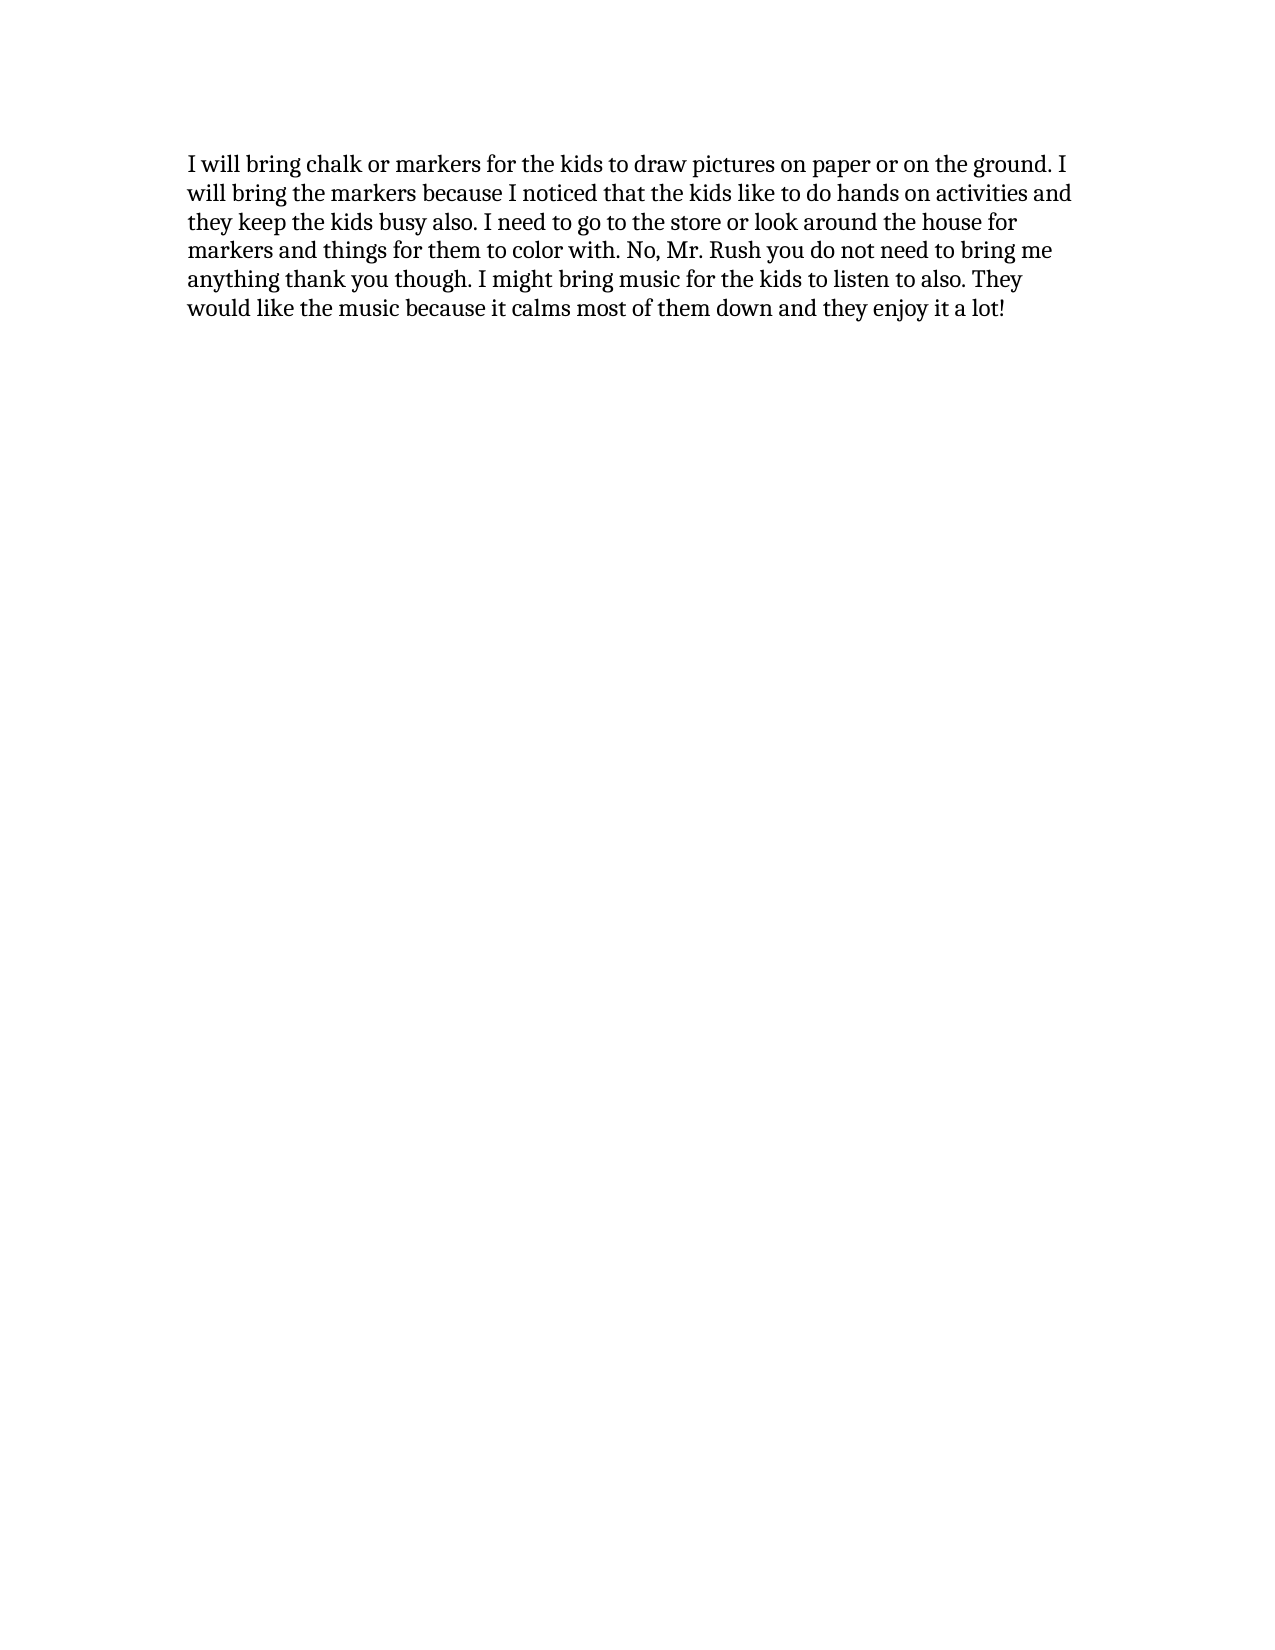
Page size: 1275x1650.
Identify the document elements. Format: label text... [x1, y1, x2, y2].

text I will bring chalk or markers for the kids to draw pictures on paper or on the ground. I will bring the markers because I noticed that the kids like to do hands on activities and they keep the kids busy also. I need to go to the store or look around the house for markers and things for them to color with. No, Mr. Rush you do not need to bring me anything thank you though. I might bring music for the kids to listen to also. They would like the music because it calms most of them down and they enjoy it a lot! [187, 150, 1087, 322]
